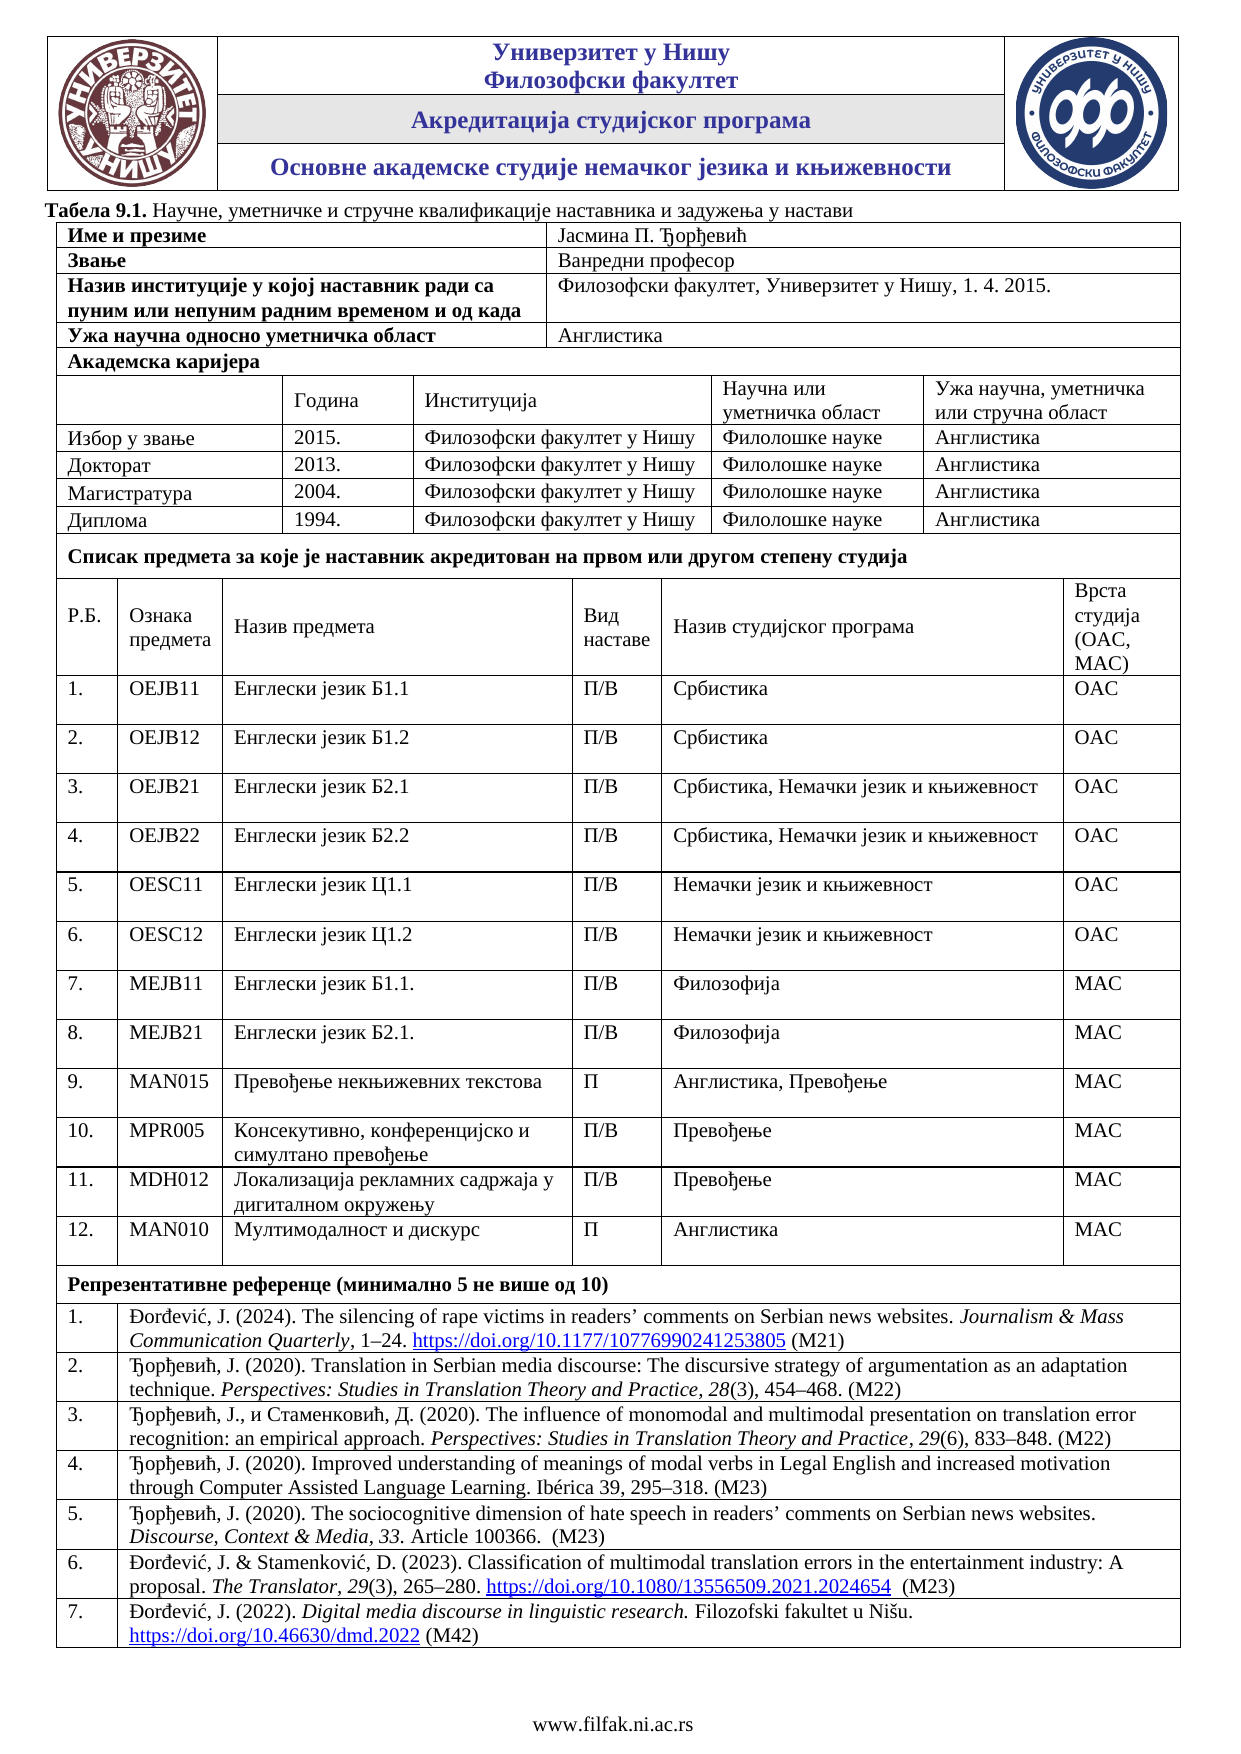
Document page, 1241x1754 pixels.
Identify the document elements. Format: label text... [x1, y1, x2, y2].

table_cell Превођење [662, 1168, 1063, 1216]
table_cell Енглески језик Ц1.1 [223, 873, 572, 921]
table_cell OESC11 [118, 873, 222, 921]
table_cell ОАС [1064, 774, 1180, 822]
table_cell П/В [573, 774, 661, 822]
table_cell Енглески језик Ц1.2 [223, 922, 572, 970]
table_cell Филозофија [662, 971, 1063, 1019]
table_cell Србистика [662, 725, 1063, 773]
table_cell Диплома [57, 507, 282, 533]
table_cell Đorđević, J. & Stamenković, D. (2023). Classification of multimodal translation errors in the entertainment industry: A proposal. The Translator, 29(3), 265–280. https://doi.org/10.1080/13556509.2021.2024654 (M23) [118, 1550, 1180, 1598]
table_cell Англистика, Превођење [662, 1069, 1063, 1117]
table_cell Докторат [57, 452, 282, 478]
table_cell Мултимодалност и дискурс [223, 1217, 572, 1265]
table_cell МАС [1064, 1217, 1180, 1265]
table_cell Списак предмета за које је наставник акредитован на првом или другом степену студија [57, 534, 1180, 577]
table_cell Академска каријера [57, 348, 1180, 374]
table_cell MAN010 [118, 1217, 222, 1265]
table_cell Немачки језик и књижевност [662, 922, 1063, 970]
table_cell МАС [1064, 1168, 1180, 1216]
table_cell Ужа научна односно уметничка област [57, 323, 546, 347]
table_cell МАС [1064, 1069, 1180, 1117]
table_cell П/В [573, 1168, 661, 1216]
table_cell Филозофски факултет у Нишу [414, 507, 711, 533]
table_cell Ознака предмета [118, 579, 222, 675]
table_cell [57, 774, 117, 822]
table_cell [57, 1402, 117, 1450]
table_cell Ужа научна, уметничка или стручна област [924, 376, 1180, 424]
table_cell [57, 1168, 117, 1216]
table_cell Вид наставе [573, 579, 661, 675]
table_header Јасмина П. Ђорђевић [547, 223, 1180, 247]
table_cell Енглески језик Б1.1 [223, 676, 572, 724]
table_cell Р.Б. [57, 579, 117, 675]
table_cell [57, 676, 117, 724]
table_cell П/В [573, 873, 661, 921]
table_cell Немачки језик и књижевност [662, 873, 1063, 921]
table_cell Србистика [662, 676, 1063, 724]
table_cell Филолошке науке [712, 425, 923, 451]
table_cell Избор у звање [57, 425, 282, 451]
table_cell OESC12 [118, 922, 222, 970]
table_cell П [573, 1069, 661, 1117]
table_cell Енглески језик Б2.2 [223, 823, 572, 871]
table_cell [57, 873, 117, 921]
table_cell ОАС [1064, 676, 1180, 724]
table_header Име и презиме [57, 223, 546, 247]
table_cell Ђорђевић, Ј. (2020). The sociocognitive dimension of hate speech in readers’ comments on Serbian news websites. Discourse, Context & Media, 33. Article 100366. (М23) [118, 1500, 1180, 1548]
table_cell [57, 1304, 117, 1352]
table_cell OEJB21 [118, 774, 222, 822]
table_cell [57, 1599, 117, 1647]
table_cell Енглески језик Б2.1. [223, 1020, 572, 1068]
table_cell П/В [573, 725, 661, 773]
table_cell [57, 1353, 117, 1401]
table_cell Филолошке науке [712, 479, 923, 506]
table_cell Ђорђевић, Ј. (2020). Translation in Serbian media discourse: The discursive strategy of argumentation as an adaptation technique. Perspectives: Studies in Translation Theory and Practice, 28(3), 454–468. (M22) [118, 1353, 1180, 1401]
table_cell МАС [1064, 971, 1180, 1019]
table_cell MDH012 [118, 1168, 222, 1216]
table_cell Ђорђевић, Ј. (2020). Improved understanding of meanings of modal verbs in Legal English and increased motivation through Computer Assisted Language Learning. Ibérica 39, 295–318. (М23) [118, 1451, 1180, 1499]
table_cell Англистика [547, 323, 1180, 347]
table_cell OEJB22 [118, 823, 222, 871]
table_cell [57, 1069, 117, 1117]
table_cell [57, 1020, 117, 1068]
table_cell OEJB11 [118, 676, 222, 724]
table_cell 2004. [283, 479, 413, 506]
table_cell [57, 376, 282, 424]
table_cell Србистика, Немачки језик и књижевност [662, 823, 1063, 871]
table_cell Консекутивно, конференцијско и симултано превођење [223, 1118, 572, 1166]
table_cell Енглески језик Б2.1 [223, 774, 572, 822]
table_cell [57, 1217, 117, 1265]
table_cell ОАС [1064, 725, 1180, 773]
table_cell Ванредни професор [547, 248, 1180, 272]
table_cell MAN015 [118, 1069, 222, 1117]
table_cell Магистратура [57, 479, 282, 506]
table_cell MEJB21 [118, 1020, 222, 1068]
table_cell Репрезентативне референце (минимално 5 не више од 10) [57, 1266, 1180, 1303]
table_cell Англистика [662, 1217, 1063, 1265]
table_cell Филозофски факултет, Универзитет у Нишу, 1. 4. 2015. [547, 274, 1180, 322]
table_cell Англистика [924, 479, 1180, 506]
table_cell ОАС [1064, 922, 1180, 970]
table_cell Англистика [924, 425, 1180, 451]
table_cell [57, 725, 117, 773]
table_cell 1994. [283, 507, 413, 533]
table_cell МАС [1064, 1118, 1180, 1166]
table_cell Филозофија [662, 1020, 1063, 1068]
table_cell Филозофски факултет у Нишу [414, 425, 711, 451]
table_cell Врста студија (ОАС, МАС) [1064, 579, 1180, 675]
table_cell Енглески језик Б1.1. [223, 971, 572, 1019]
table_cell П/В [573, 823, 661, 871]
table_cell [57, 1500, 117, 1548]
table_cell Србистика, Немачки језик и књижевност [662, 774, 1063, 822]
table_cell Година [283, 376, 413, 424]
table_cell Đorđević, J. (2022). Digital media discourse in linguistic research. Filozofski fakultet u Nišu. https://doi.org/10.46630/dmd.2022 (M42) [118, 1599, 1180, 1647]
table_cell OEJB12 [118, 725, 222, 773]
table_cell [57, 922, 117, 970]
table_cell [57, 971, 117, 1019]
table_cell Назив предмета [223, 579, 572, 675]
table_cell MEJB11 [118, 971, 222, 1019]
table_cell Англистика [924, 507, 1180, 533]
table_cell Институција [414, 376, 711, 424]
table_cell П/В [573, 676, 661, 724]
table_cell П/В [573, 922, 661, 970]
table_cell ОАС [1064, 873, 1180, 921]
table_cell Филозофски факултет у Нишу [414, 452, 711, 478]
picture [58, 39, 206, 187]
table_cell Ђорђевић, Ј., и Стаменковић, Д. (2020). The influence of monomodal and multimodal presentation on translation error recognition: an empirical approach. Perspectives: Studies in Translation Theory and Practice, 29(6), 833–848. (М22) [118, 1402, 1180, 1450]
table_cell [57, 823, 117, 871]
table_cell 2015. [283, 425, 413, 451]
table_cell П/В [573, 1020, 661, 1068]
table_cell [57, 1451, 117, 1499]
table_cell Енглески језик Б1.2 [223, 725, 572, 773]
table_cell [57, 1550, 117, 1598]
table_cell MPR005 [118, 1118, 222, 1166]
picture [1016, 37, 1168, 189]
table_cell Превођење [662, 1118, 1063, 1166]
table_cell Звање [57, 248, 546, 272]
table_cell Научна или уметничка област [712, 376, 923, 424]
table_cell Превођење некњижевних текстова [223, 1069, 572, 1117]
table_cell П/В [573, 971, 661, 1019]
table_cell Филолошке науке [712, 452, 923, 478]
table_cell 2013. [283, 452, 413, 478]
table_cell МАС [1064, 1020, 1180, 1068]
table_cell Назив студијског програма [662, 579, 1063, 675]
text Табела 9.1. Научне, уметничке и стручне квалификације наставника и задужења у настави [44, 198, 1181, 222]
table_cell П [573, 1217, 661, 1265]
table_cell Đorđević, J. (2024). The silencing of rape victims in readers’ comments on Serbian news websites. Journalism & Mass Communication Quarterly, 1–24. https://doi.org/10.1177/10776990241253805 (M21) [118, 1304, 1180, 1352]
table_cell Филолошке науке [712, 507, 923, 533]
table_cell Локализација рекламних садржаја у дигиталном окружењу [223, 1168, 572, 1216]
table_cell Англистика [924, 452, 1180, 478]
table_cell Филозофски факултет у Нишу [414, 479, 711, 506]
table_cell Назив институције у којој наставник ради са пуним или непуним радним временом и од када [57, 274, 546, 322]
table_cell [57, 1118, 117, 1166]
table_cell ОАС [1064, 823, 1180, 871]
table_cell П/В [573, 1118, 661, 1166]
